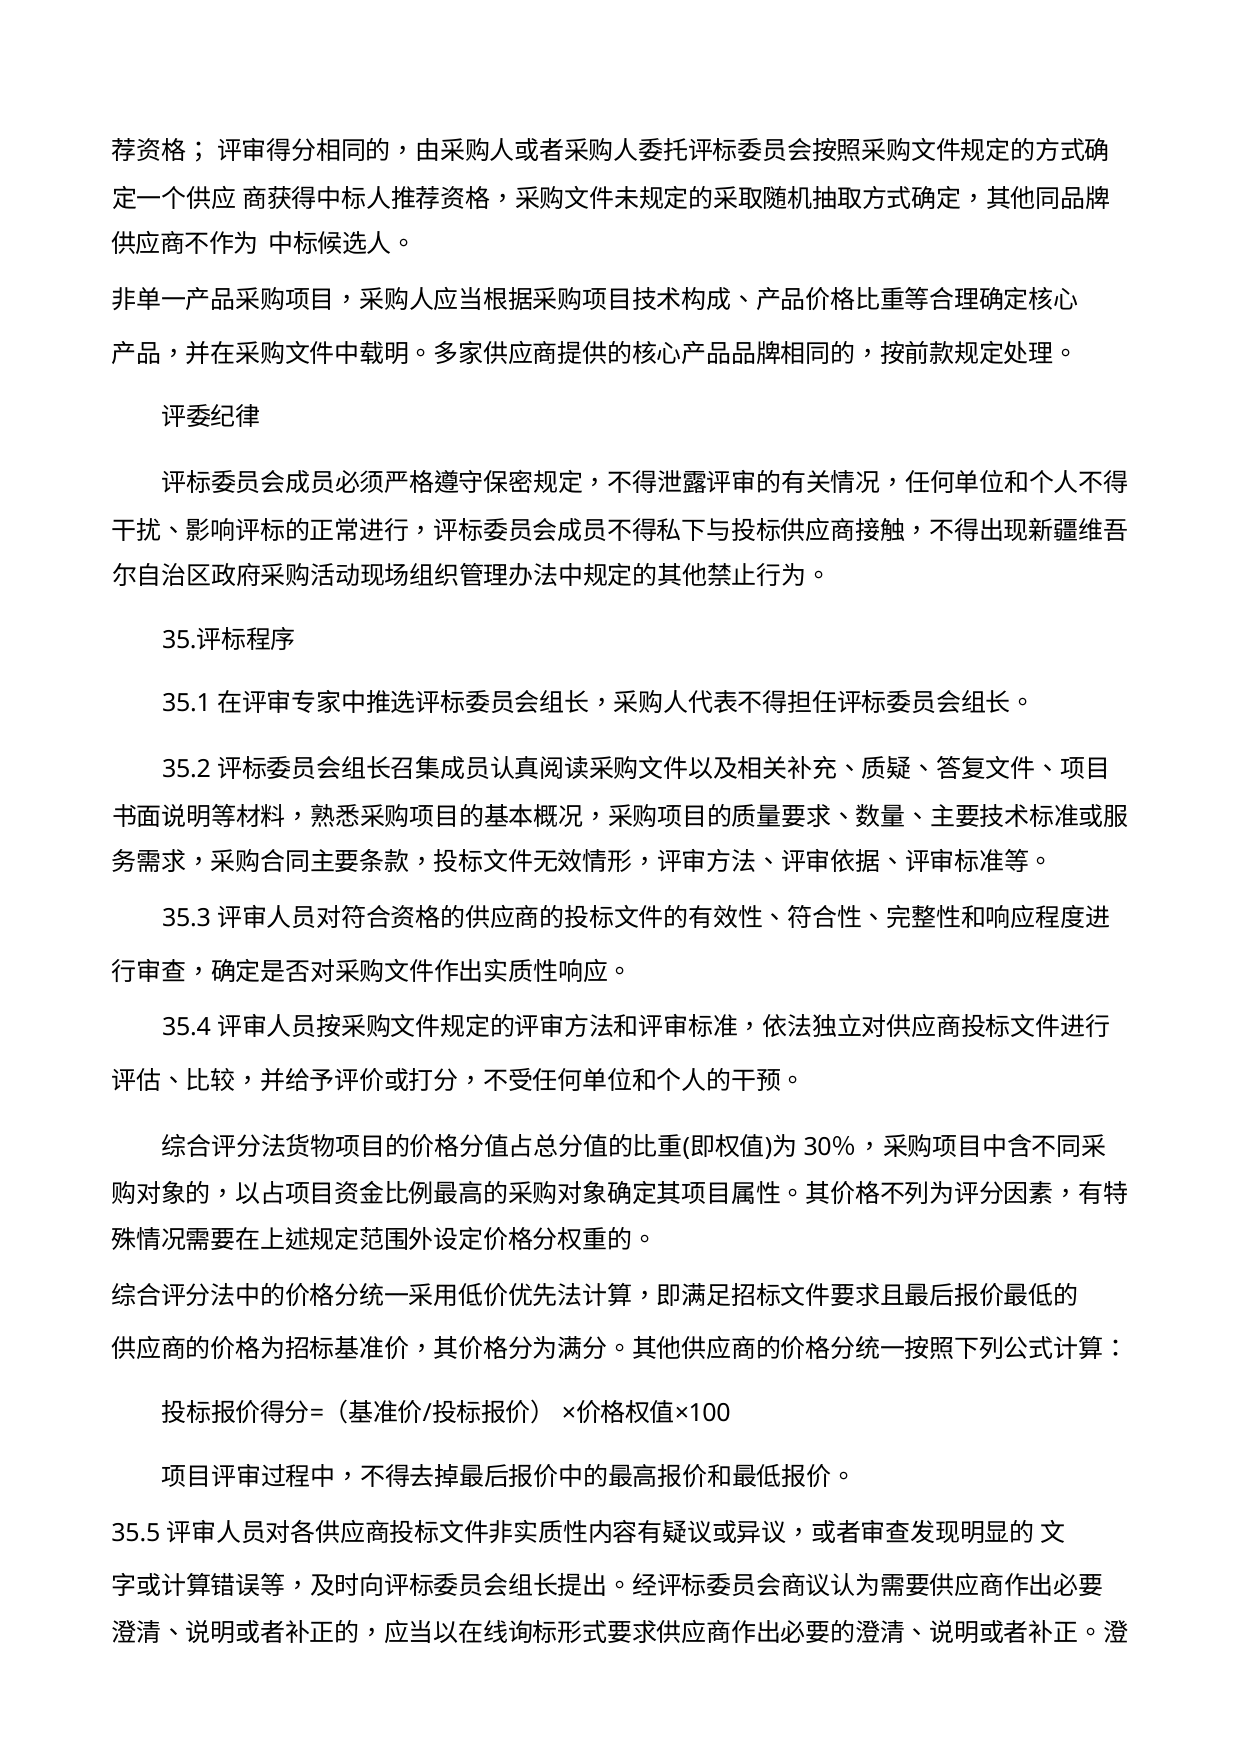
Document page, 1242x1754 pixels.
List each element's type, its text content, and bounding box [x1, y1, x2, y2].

text 35.2 评标委员会组长召集成员认真阅读采购文件以及相关补充、质疑、答复文件、项目 书面说明等材料，熟悉采购项目的基本概况，采购项目的质量要求、数量、主要技术标准或服 [112, 751, 1129, 832]
text 非单一产品采购项目，采购人应当根据采购项目技术构成、产品价格比重等合理确定核心 [111, 292, 1130, 337]
text 综合评分法中的价格分统一采用低价优先法计算，即满足招标文件要求且最后报价最低的 [111, 1287, 1130, 1333]
text 供应商不作为 中标候选人。 [111, 228, 1130, 259]
text 务需求，采购合同主要条款，投标文件无效情形，评审方法、评审依据、评审标准等。 [111, 846, 1130, 877]
text 35.4 评审人员按采购文件规定的评审方法和评审标准，依法独立对供应商投标文件进行 [162, 1019, 1130, 1064]
text 35.评标程序 [162, 624, 1130, 654]
text 评估、比较，并给予评价或打分，不受任何单位和个人的干预。 [111, 1064, 1130, 1096]
text 综合评分法货物项目的价格分值占总分值的比重(即权值)为 30％，采购项目中含不同采 购对象的，以占项目资金比例最高的采购对象确定其项目属性。其价格不列为评分因素，有特 [111, 1128, 1129, 1210]
text 尔自治区政府采购活动现场组织管理办法中规定的其他禁止行为。 [112, 560, 1130, 591]
text 产品，并在采购文件中载明。多家供应商提供的核心产品品牌相同的，按前款规定处理。 [111, 338, 1130, 368]
text 行审查，确定是否对采购文件作出实质性响应。 [112, 955, 1130, 986]
text 殊情况需要在上述规定范围外设定价格分权重的。 [111, 1224, 1130, 1254]
text 评委纪律 [161, 401, 1130, 432]
text 投标报价得分=（基准价/投标报价） ×价格权值×100 [162, 1397, 1130, 1428]
text 评标委员会成员必须严格遵守保密规定，不得泄露评审的有关情况，任何单位和个人不得 干扰、影响评标的正常进行，评标委员会成员不得私下与投标供应商接触，不得出现新疆维吾 [111, 465, 1130, 546]
text 供应商的价格为招标基准价，其价格分为满分。其他供应商的价格分统一按照下列公式计算： [111, 1333, 1130, 1364]
text 35.1 在评审专家中推选评标委员会组长，采购人代表不得担任评标委员会组长。 [162, 687, 1130, 718]
text 荐资格； 评审得分相同的，由采购人或者采购人委托评标委员会按照采购文件规定的方式确 定一个供应 商获得中标人推荐资格，采购文件未规定的采取随机抽取方式确定，其他同品牌 [111, 133, 1117, 214]
text 35.3 评审人员对符合资格的供应商的投标文件的有效性、符合性、完整性和响应程度进 [162, 909, 1130, 955]
text 澄清、说明或者补正的，应当以在线询标形式要求供应商作出必要的澄清、说明或者补正。澄 [111, 1617, 1130, 1648]
text 35.5 评审人员对各供应商投标文件非实质性内容有疑议或异议，或者审查发现明显的 文 [111, 1524, 1130, 1570]
text 项目评审过程中，不得去掉最后报价中的最高报价和最低报价。 [162, 1461, 1130, 1491]
text 字或计算错误等，及时向评标委员会组长提出。经评标委员会商议认为需要供应商作出必要 [111, 1570, 1130, 1601]
